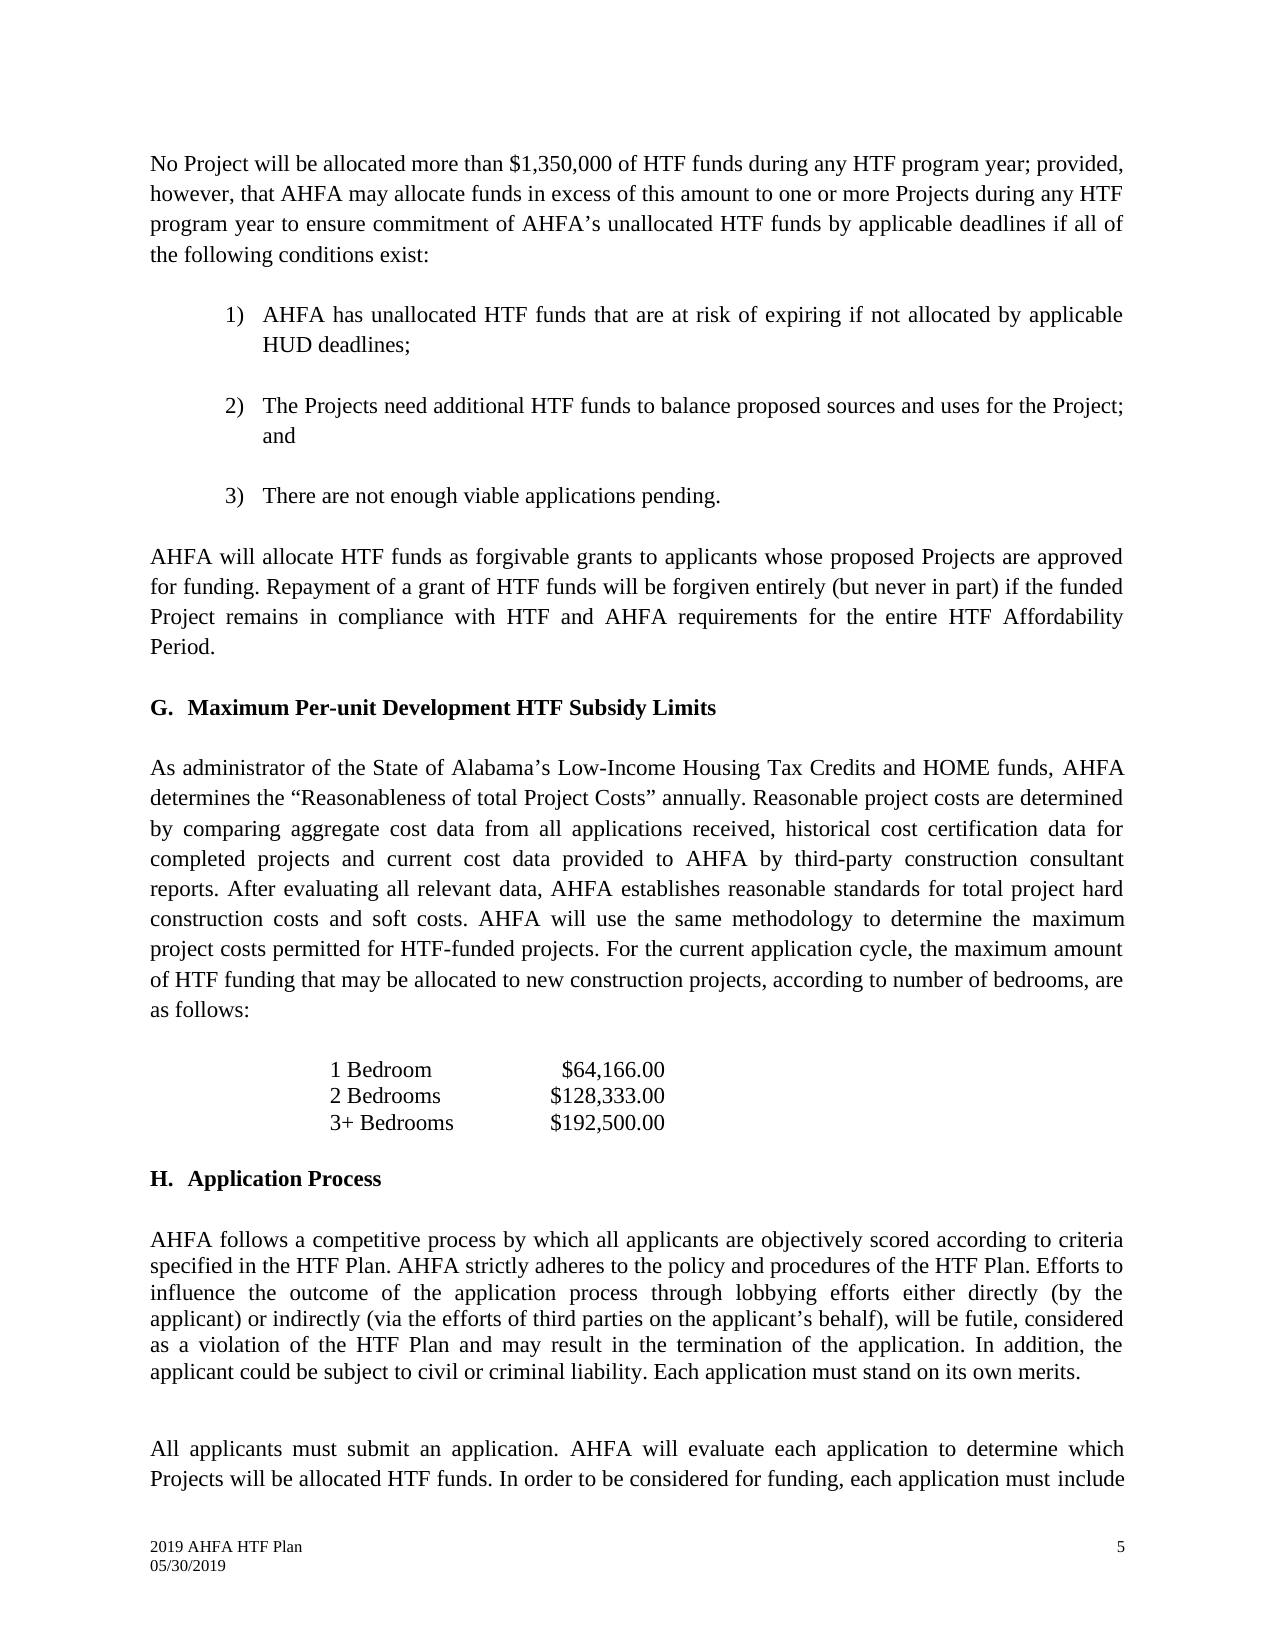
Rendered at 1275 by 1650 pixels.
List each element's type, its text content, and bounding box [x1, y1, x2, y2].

text G. Maximum Per-unit Development HTF Subsidy Limits [150, 694, 1125, 720]
text As administrator of the State of Alabama’s Low-Income Housing Tax Credits and HOME funds, AHFA determines the “Reasonableness of total Project Costs” annually. Reasonable project costs are determined by comparing aggregate cost data from all applications received, historical cost certification data for completed projects and current cost data provided to AHFA by third-party construction consultant reports. After evaluating all relevant data, AHFA establishes reasonable standards for total project hard construction costs and soft costs. AHFA will use the same methodology to determine the maximum project costs permitted for HTF-funded projects. For the current application cycle, the maximum amount of HTF funding that may be allocated to new construction projects, according to number of bedrooms, are as follows: [150, 754, 1125, 1022]
list There are not enough viable applications pending. [225, 482, 1125, 509]
text No Project will be allocated more than $1,350,000 of HTF funds during any HTF program year; provided, however, that AHFA may allocate funds in excess of this amount to one or more Projects during any HTF program year to ensure commitment of AHFA’s unallocated HTF funds by applicable deadlines if all of the following conditions exist: [150, 150, 1125, 267]
list AHFA has unallocated HTF funds that are at risk of expiring if not allocated by applicable HUD deadlines; [225, 301, 1125, 358]
list The Projects need additional HTF funds to balance proposed sources and uses for the Project; and [225, 392, 1125, 448]
table_header $64,166.00 $128,333.00 $192,500.00 [515, 1056, 768, 1135]
text H. Application Process [150, 1166, 1125, 1192]
text AHFA follows a competitive process by which all applicants are objectively scored according to criteria specified in the HTF Plan. AHFA strictly adheres to the policy and procedures of the HTF Plan. Efforts to influence the outcome of the application process through lobbying efforts either directly (by the applicant) or indirectly (via the efforts of third parties on the applicant’s behalf), will be futile, considered as a violation of the HTF Plan and may result in the termination of the application. In addition, the applicant could be subject to civil or criminal liability. Each application must stand on its own merits. [150, 1226, 1125, 1384]
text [150, 1435, 1125, 1492]
table_header 1 Bedroom 2 Bedrooms 3+ Bedrooms [318, 1056, 515, 1135]
text AHFA will allocate HTF funds as forgivable grants to applicants whose proposed Projects are approved for funding. Repayment of a grant of HTF funds will be forgiven entirely (but never in part) if the funded Project remains in compliance with HTF and AHFA requirements for the entire HTF Affordability Period. [150, 543, 1125, 660]
